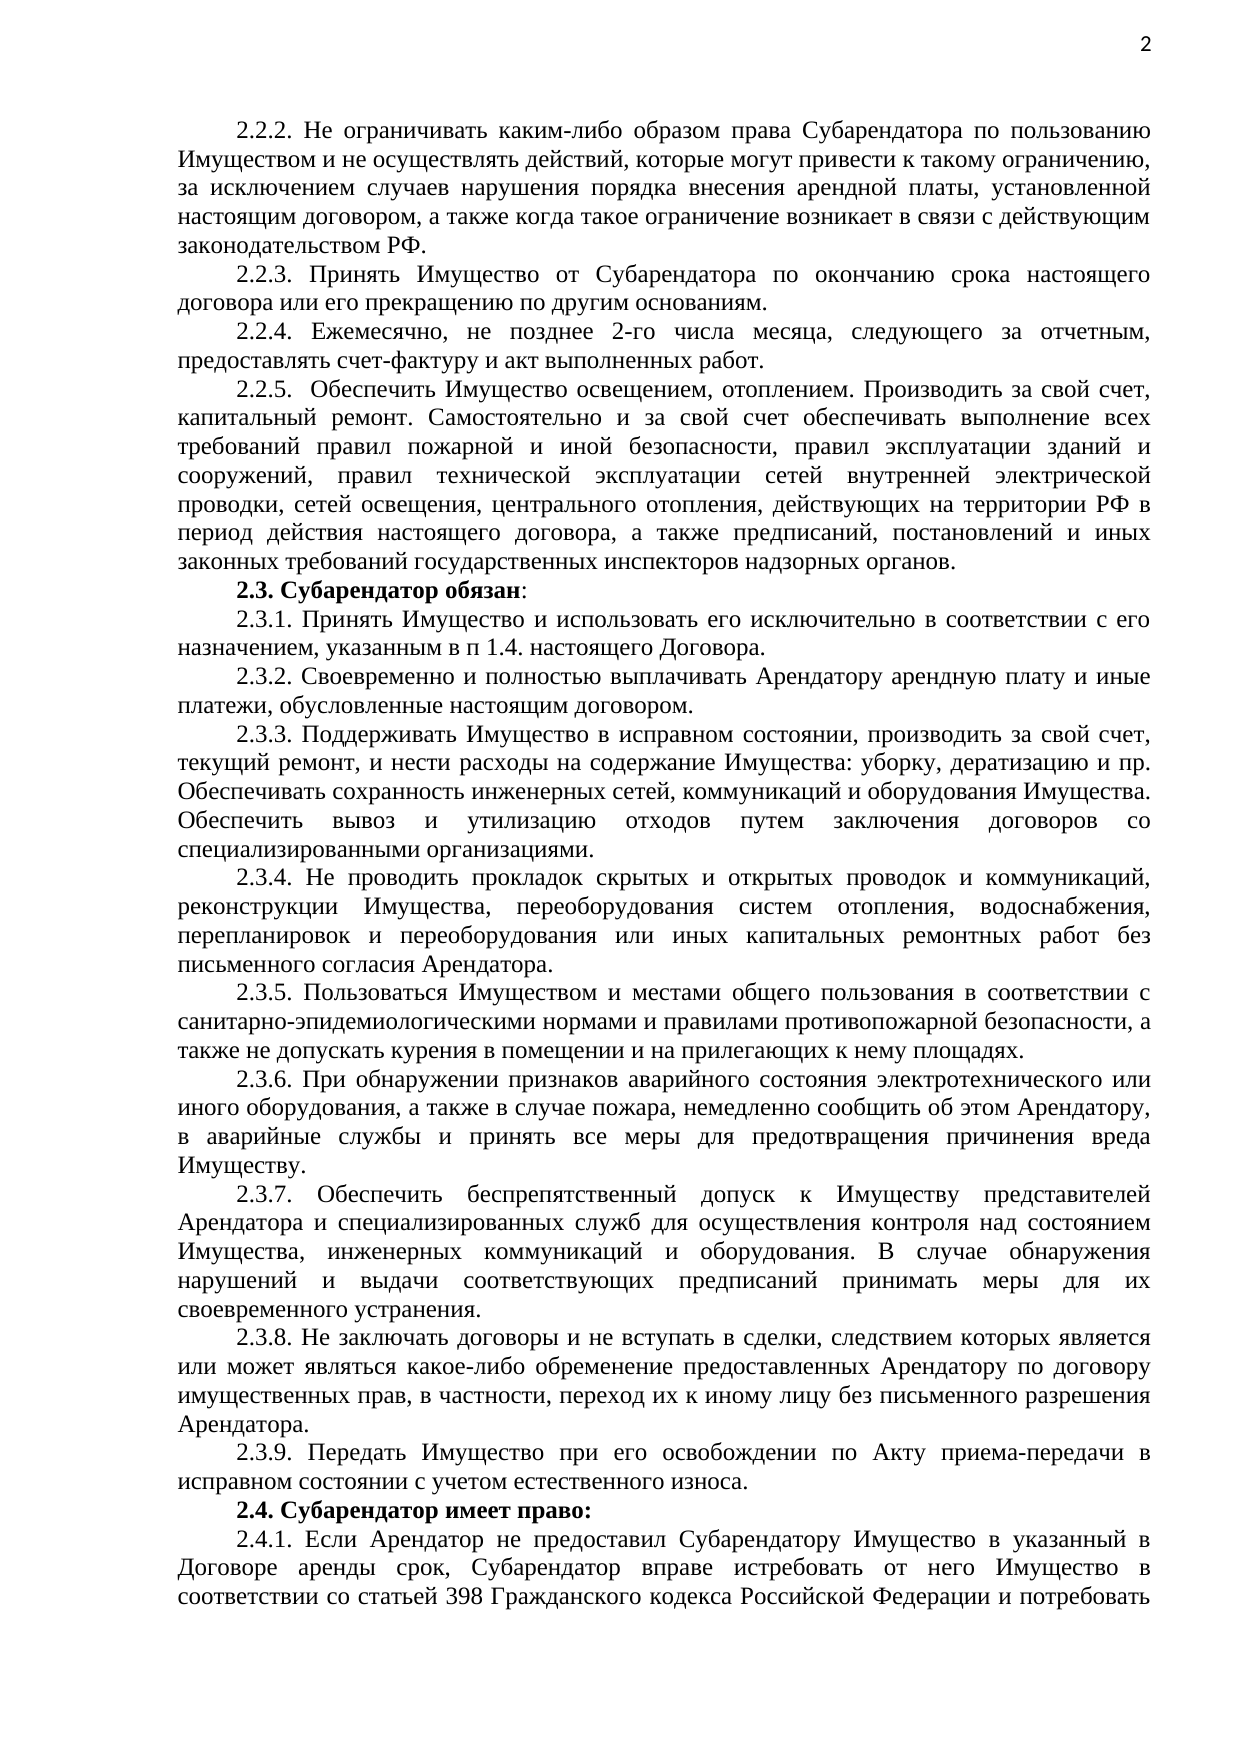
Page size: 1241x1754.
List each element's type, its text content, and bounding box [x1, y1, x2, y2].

text 2.2.5. Обеспечить Имущество освещением, отоплением. Производить за свой счет, капитальный ремонт. Самостоятельно и за свой счет обеспечивать выполнение всех требований правил пожарной и иной безопасности, правил эксплуатации зданий и сооружений, правил технической эксплуатации сетей внутренней электрической проводки, сетей освещения, центрального отопления, действующих на территории РФ в период действия настоящего договора, а также предписаний, постановлений и иных законных требований государственных инспекторов надзорных органов. [177, 374, 1152, 575]
text 2.3.9. Передать Имущество при его освобождении по Акту приема-передачи в исправном состоянии с учетом естественного износа. [177, 1437, 1152, 1495]
text 2.3. Субарендатор обязан: [177, 575, 1152, 604]
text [177, 1524, 1152, 1610]
text 2.4. Субарендатор имеет право: [177, 1495, 1152, 1524]
text 2.3.5. Пользоваться Имуществом и местами общего пользования в соответствии с санитарно-эпидемиологическими нормами и правилами противопожарной безопасности, а также не допускать курения в помещении и на прилегающих к нему площадях. [177, 977, 1152, 1064]
text 2.3.1. Принять Имущество и использовать его исключительно в соответствии с его назначением, указанным в п 1.4. настоящего Договора. [177, 604, 1152, 661]
text 2.3.4. Не проводить прокладок скрытых и открытых проводок и коммуникаций, реконструкции Имущества, переоборудования систем отопления, водоснабжения, перепланировок и переоборудования или иных капитальных ремонтных работ без письменного согласия Арендатора. [177, 862, 1152, 977]
text 2.3.3. Поддерживать Имущество в исправном состоянии, производить за свой счет, текущий ремонт, и нести расходы на содержание Имущества: уборку, дератизацию и пр. Обеспечивать сохранность инженерных сетей, коммуникаций и оборудования Имущества. Обеспечить вывоз и утилизацию отходов путем заключения договоров со специализированными организациями. [177, 719, 1152, 862]
text 2.2.4. Ежемесячно, не позднее 2-го числа месяца, следующего за отчетным, предоставлять счет-фактуру и акт выполненных работ. [177, 316, 1152, 374]
text 2.3.2. Своевременно и полностью выплачивать Арендатору арендную плату и иные платежи, обусловленные настоящим договором. [177, 661, 1152, 719]
text 2.3.6. При обнаружении признаков аварийного состояния электротехнического или иного оборудования, а также в случае пожара, немедленно сообщить об этом Арендатору, в аварийные службы и принять все меры для предотвращения причинения вреда Имуществу. [177, 1064, 1152, 1179]
text 2.3.8. Не заключать договоры и не вступать в сделки, следствием которых является или может являться какое-либо обременение предоставленных Арендатору по договору имущественных прав, в частности, переход их к иному лицу без письменного разрешения Арендатора. [177, 1322, 1152, 1437]
text 2.2.2. Не ограничивать каким-либо образом права Субарендатора по пользованию Имуществом и не осуществлять действий, которые могут привести к такому ограничению, за исключением случаев нарушения порядка внесения арендной платы, установленной настоящим договором, а также когда такое ограничение возникает в связи с действующим законодательством РФ. [177, 115, 1152, 259]
text 2.3.7. Обеспечить беспрепятственный допуск к Имуществу представителей Арендатора и специализированных служб для осуществления контроля над состоянием Имущества, инженерных коммуникаций и оборудования. В случае обнаружения нарушений и выдачи соответствующих предписаний принимать меры для их своевременного устранения. [177, 1179, 1152, 1322]
text 2.2.3. Принять Имущество от Субарендатора по окончанию срока настоящего договора или его прекращению по другим основаниям. [177, 259, 1152, 316]
